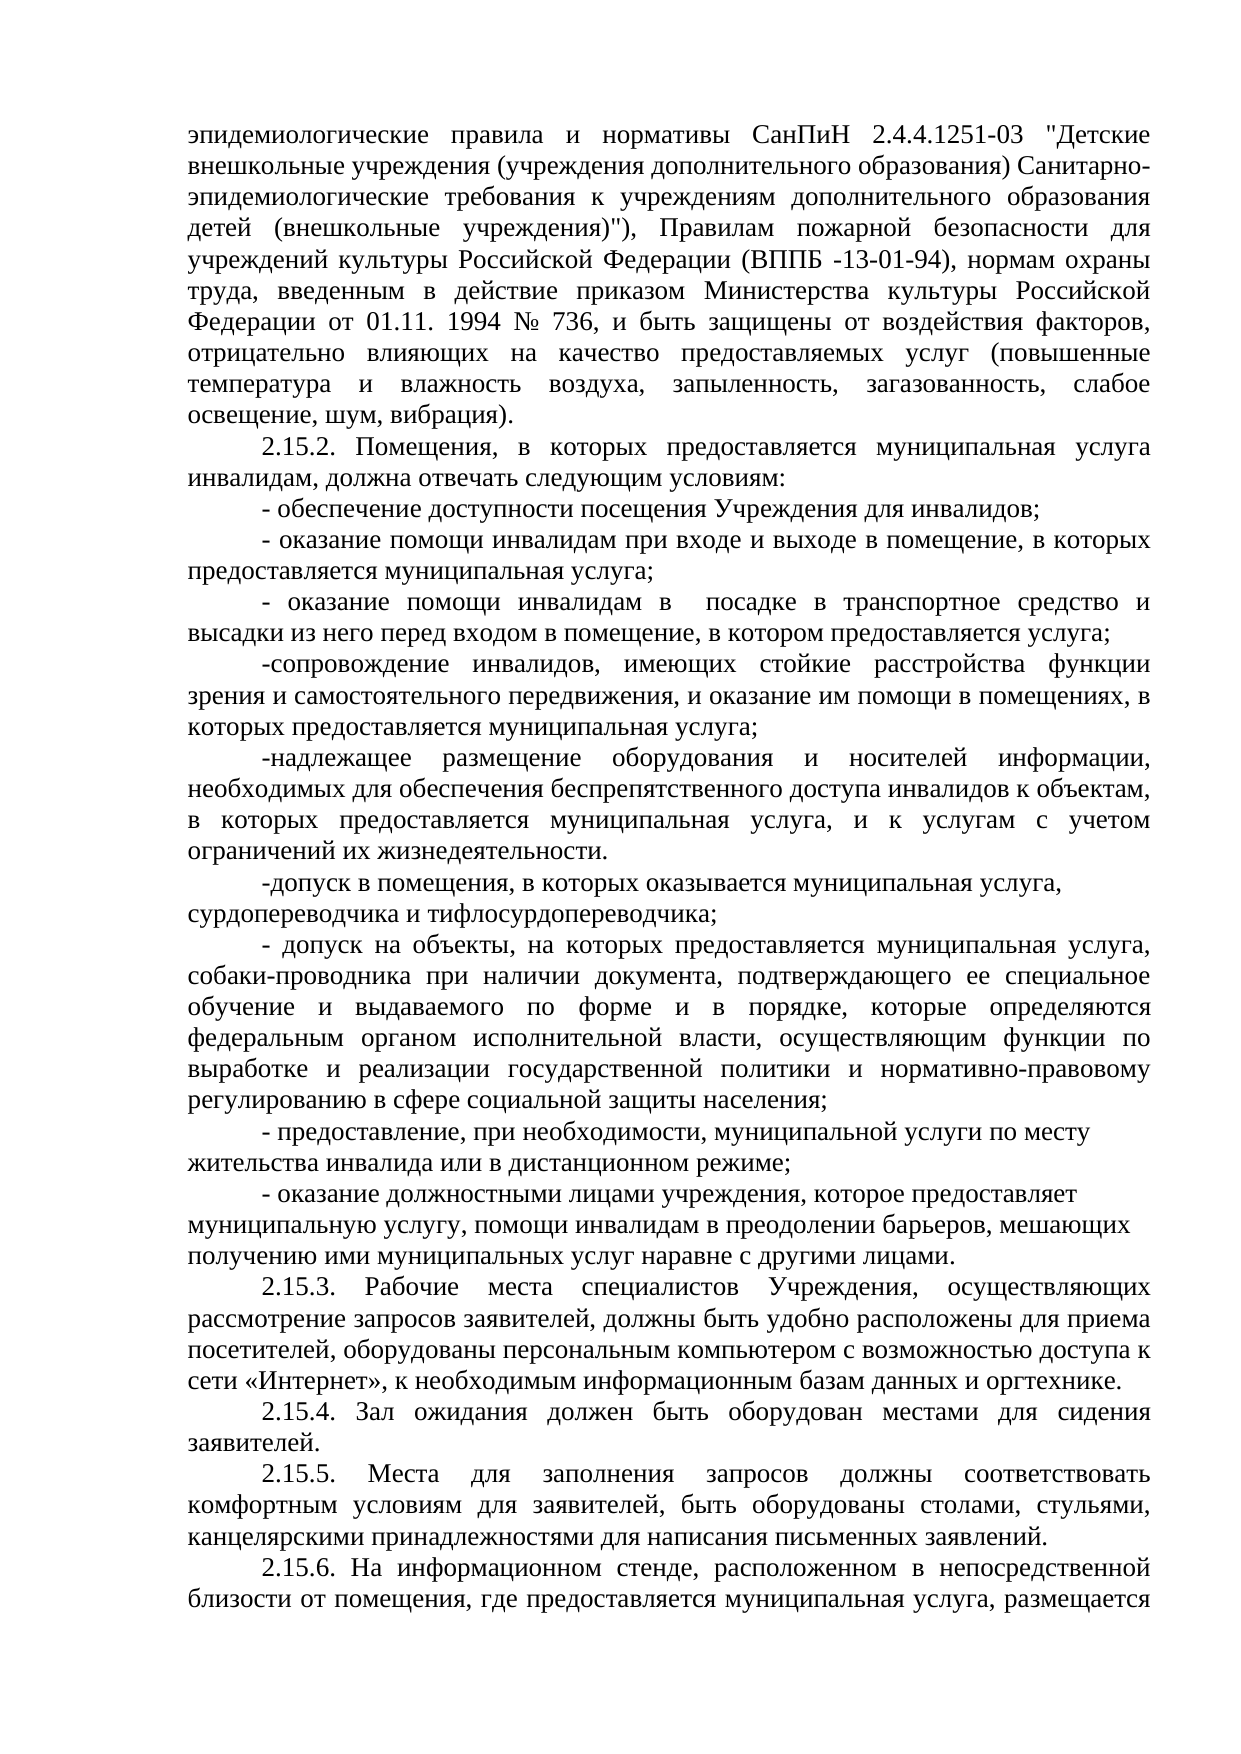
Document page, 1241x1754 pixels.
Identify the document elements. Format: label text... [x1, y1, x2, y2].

text 2.15.3. Рабочие места специалистов Учреждения, осуществляющих рассмотрение запросов заявителей, должны быть удобно расположены для приема посетителей, оборудованы персональным компьютером с возможностью доступа к сети «Интернет», к необходимым информационным базам данных и оргтехнике. [187, 1271, 1152, 1395]
text - оказание помощи инвалидам при входе и выходе в помещение, в которых предоставляется муниципальная услуга; [187, 523, 1152, 585]
text - предоставление, при необходимости, муниципальной услуги по месту жительства инвалида или в дистанционном режиме; [187, 1115, 1152, 1177]
text 2.15.2. Помещения, в которых предоставляется муниципальная услуга инвалидам, должна отвечать следующим условиям: [187, 429, 1152, 492]
text - оказание должностными лицами учреждения, которое предоставляет муниципальную услугу, помощи инвалидам в преодолении барьеров, мешающих получению ими муниципальных услуг наравне с другими лицами. [187, 1177, 1152, 1271]
text - оказание помощи инвалидам в посадке в транспортное средство и высадки из него перед входом в помещение, в котором предоставляется услуга; [187, 585, 1152, 648]
text 2.15.5. Места для заполнения запросов должны соответствовать комфортным условиям для заявителей, быть оборудованы столами, стульями, канцелярскими принадлежностями для написания письменных заявлений. [187, 1457, 1152, 1551]
text - допуск на объекты, на которых предоставляется муниципальная услуга, собаки-проводника при наличии документа, подтверждающего ее специальное обучение и выдаваемого по форме и в порядке, которые определяются федеральным органом исполнительной власти, осуществляющим функции по выработке и реализации государственной политики и нормативно-правовому регулированию в сфере социальной защиты населения; [187, 928, 1152, 1115]
text -надлежащее размещение оборудования и носителей информации, необходимых для обеспечения беспрепятственного доступа инвалидов к объектам, в которых предоставляется муниципальная услуга, и к услугам с учетом ограничений их жизнедеятельности. [187, 741, 1152, 866]
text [187, 1551, 1152, 1613]
text - обеспечение доступности посещения Учреждения для инвалидов; [187, 492, 1152, 523]
text -сопровождение инвалидов, имеющих стойкие расстройства функции зрения и самостоятельного передвижения, и оказание им помощи в помещениях, в которых предоставляется муниципальная услуга; [187, 648, 1152, 741]
text 2.15.4. Зал ожидания должен быть оборудован местами для сидения заявителей. [187, 1395, 1152, 1457]
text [187, 118, 1152, 429]
text -допуск в помещения, в которых оказывается муниципальная услуга, сурдопереводчика и тифлосурдопереводчика; [187, 866, 1152, 928]
